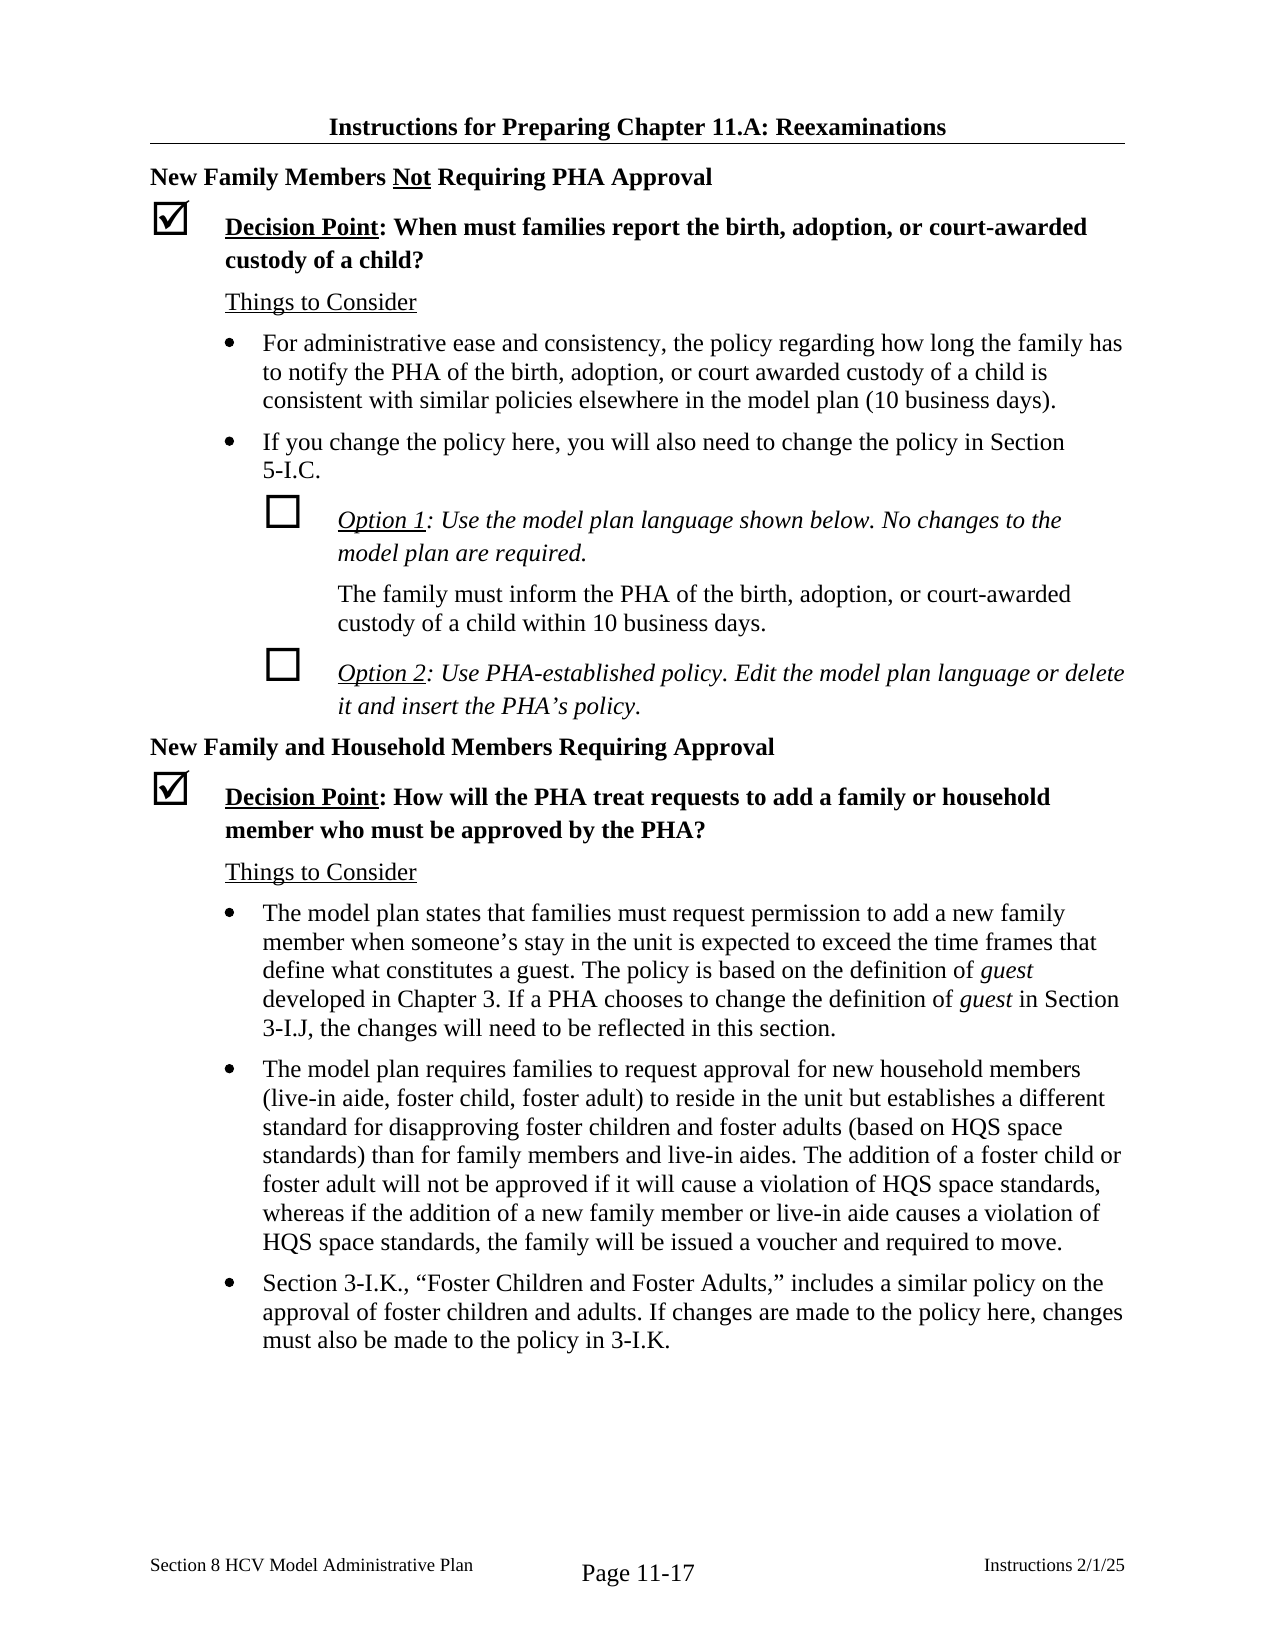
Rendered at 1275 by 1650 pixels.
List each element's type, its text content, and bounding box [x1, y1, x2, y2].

text Option 1: Use the model plan language shown below. No changes to the model plan are required. [262, 497, 1125, 567]
list The model plan states that families must request permission to add a new family member when someone’s stay in the unit is expected to exceed the time frames that define what constitutes a guest. The policy is based on the definition of guest developed in Chapter 3. If a PHA chooses to change the definition of guest in Section 3-I.J, the changes will need to be reflected in this section. [225, 898, 1125, 1042]
text The family must inform the PHA of the birth, adoption, or court-awarded custody of a child within 10 business days. [337, 579, 1125, 637]
text Option 2: Use PHA-established policy. Edit the model plan language or delete it and insert the PHA’s policy. [262, 649, 1125, 720]
list Section 3-I.K., “Foster Children and Foster Adults,” includes a similar policy on the approval of foster children and adults. If changes are made to the policy here, changes must also be made to the policy in 3-I.K. [225, 1268, 1125, 1354]
list The model plan requires families to request approval for new household members (live-in aide, foster child, foster adult) to reside in the unit but establishes a different standard for disapproving foster children and foster adults (based on HQS space standards) than for family members and live-in aides. The addition of a foster child or foster adult will not be approved if it will cause a violation of HQS space standards, whereas if the addition of a new family member or live-in aide causes a violation of HQS space standards, the family will be issued a voucher and required to move. [225, 1054, 1125, 1255]
list If you change the policy here, you will also need to change the policy in Section 5-I.C. [225, 427, 1125, 484]
text New Family and Household Members Requiring Approval [150, 732, 1125, 761]
text Things to Consider [225, 287, 1125, 315]
list For administrative ease and consistency, the policy regarding how long the family has to notify the PHA of the birth, adoption, or court awarded custody of a child is consistent with similar policies elsewhere in the model plan (10 business days). [225, 328, 1125, 414]
text Things to Consider [225, 857, 1125, 885]
text New Family Members Not Requiring PHA Approval [150, 162, 1125, 191]
text Decision Point: When must families report the birth, adoption, or court-awarded custody of a child? [150, 204, 1125, 274]
text Decision Point: How will the PHA treat requests to add a family or household member who must be approved by the PHA? [150, 774, 1125, 844]
